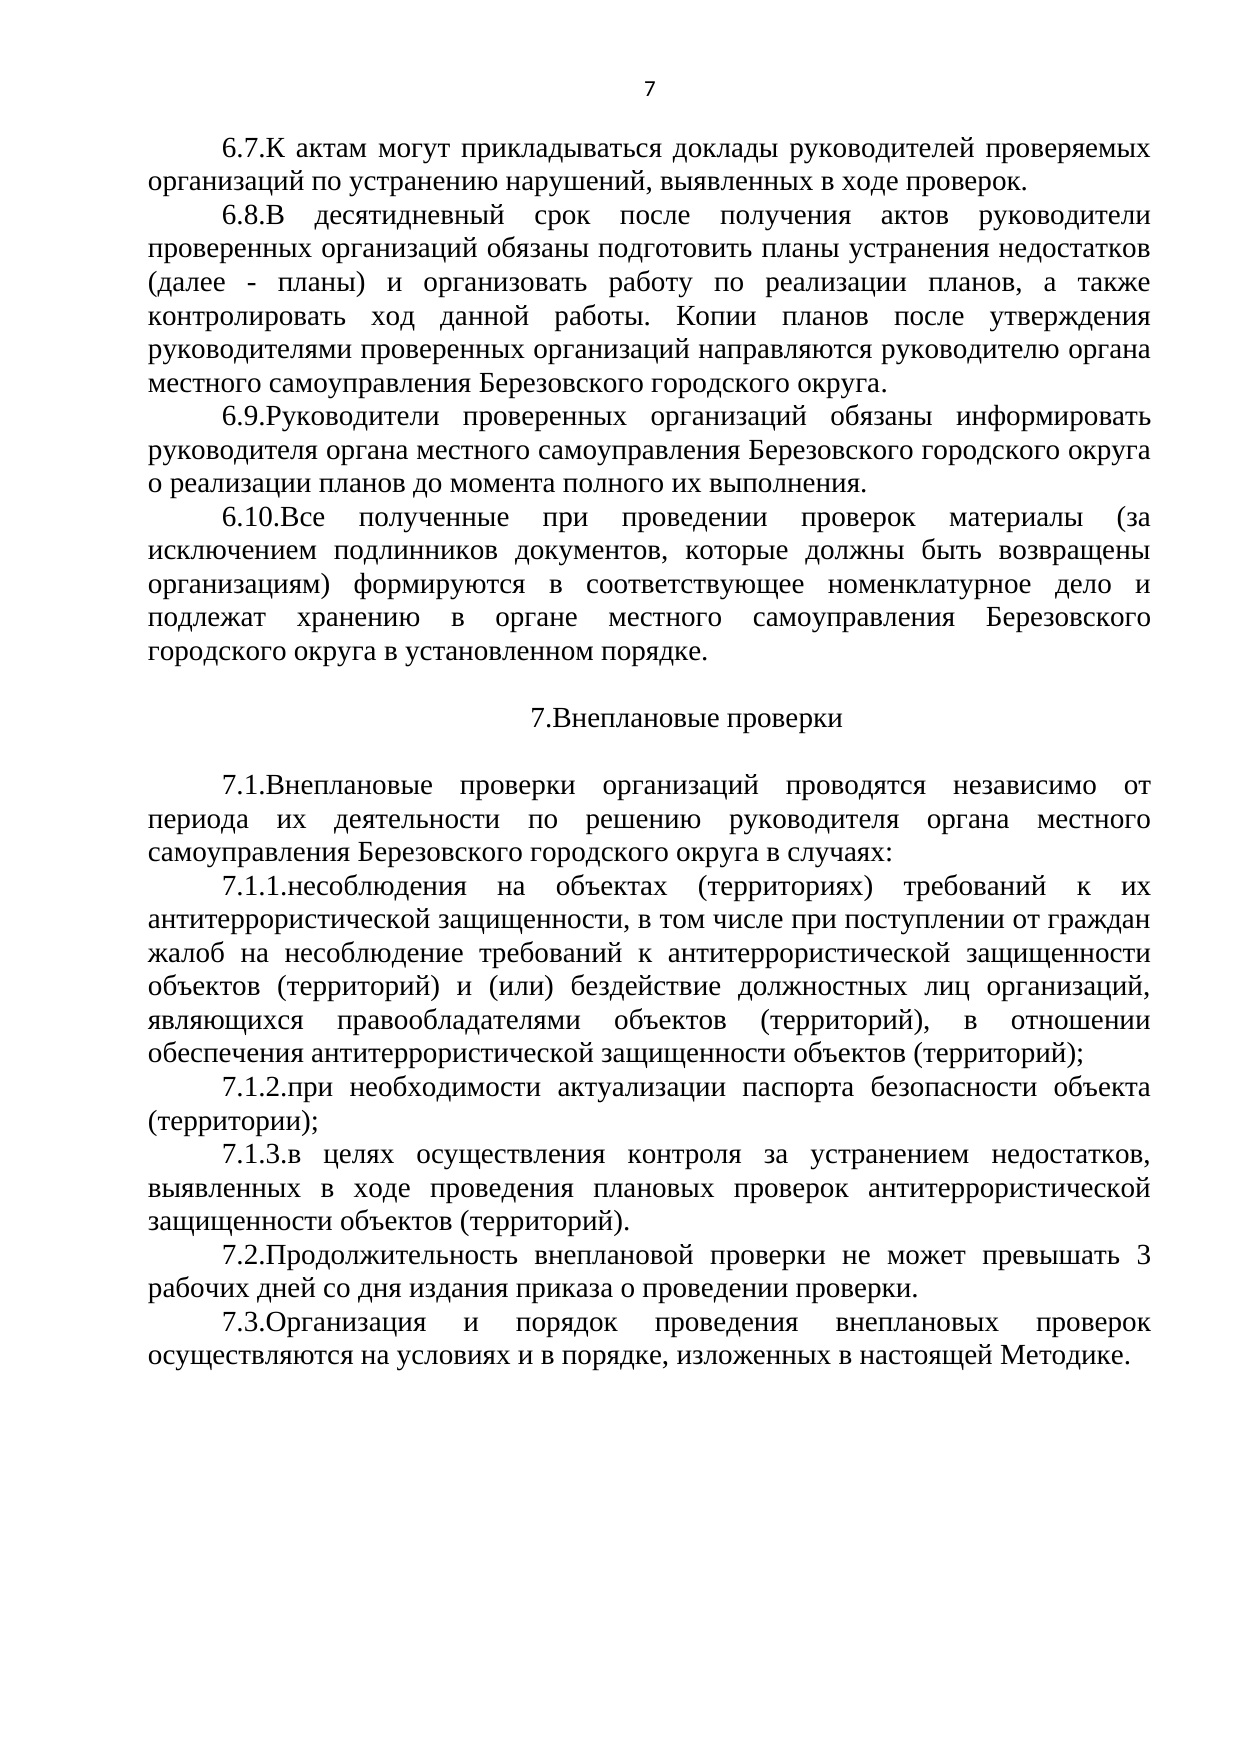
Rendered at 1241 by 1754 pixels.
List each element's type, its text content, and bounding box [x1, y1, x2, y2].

text 6.8.В десятидневный срок после получения актов руководители проверенных организаций обязаны подготовить планы устранения недостатков (далее - планы) и организовать работу по реализации планов, а также контролировать ход данной работы. Копии планов после утверждения руководителями проверенных организаций направляются руководителю органа местного самоуправления Березовского городского округа. [148, 197, 1152, 398]
text 7.1.1.несоблюдения на объектах (территориях) требований к их антитеррористической защищенности, в том числе при поступлении от граждан жалоб на несоблюдение требований к антитеррористической защищенности объектов (территорий) и (или) бездействие должностных лиц организаций, являющихся правообладателями объектов (территорий), в отношении обеспечения антитеррористической защищенности объектов (территорий); [148, 868, 1152, 1069]
text 7.1.3.в целях осуществления контроля за устранением недостатков, выявленных в ходе проведения плановых проверок антитеррористической защищенности объектов (территорий). [148, 1136, 1152, 1237]
text 7.2.Продолжительность внеплановой проверки не может превышать 3 рабочих дней со дня издания приказа о проведении проверки. [148, 1237, 1152, 1304]
text 7.1.2.при необходимости актуализации паспорта безопасности объекта (территории); [148, 1069, 1152, 1136]
text 7.1.Внеплановые проверки организаций проводятся независимо от периода их деятельности по решению руководителя органа местного самоуправления Березовского городского округа в случаях: [148, 767, 1152, 868]
text 6.7.К актам могут прикладываться доклады руководителей проверяемых организаций по устранению нарушений, выявленных в ходе проверок. [148, 130, 1152, 197]
text 6.9.Руководители проверенных организаций обязаны информировать руководителя органа местного самоуправления Березовского городского округа о реализации планов до момента полного их выполнения. [148, 398, 1152, 499]
text 7.3.Организация и порядок проведения внеплановых проверок осуществляются на условиях и в порядке, изложенных в настоящей Методике. [148, 1304, 1152, 1371]
text 6.10.Все полученные при проведении проверок материалы (за исключением подлинников документов, которые должны быть возвращены организациям) формируются в соответствующее номенклатурное дело и подлежат хранению в органе местного самоуправления Березовского городского округа в установленном порядке. [148, 499, 1152, 667]
text 7.Внеплановые проверки [148, 700, 1152, 734]
